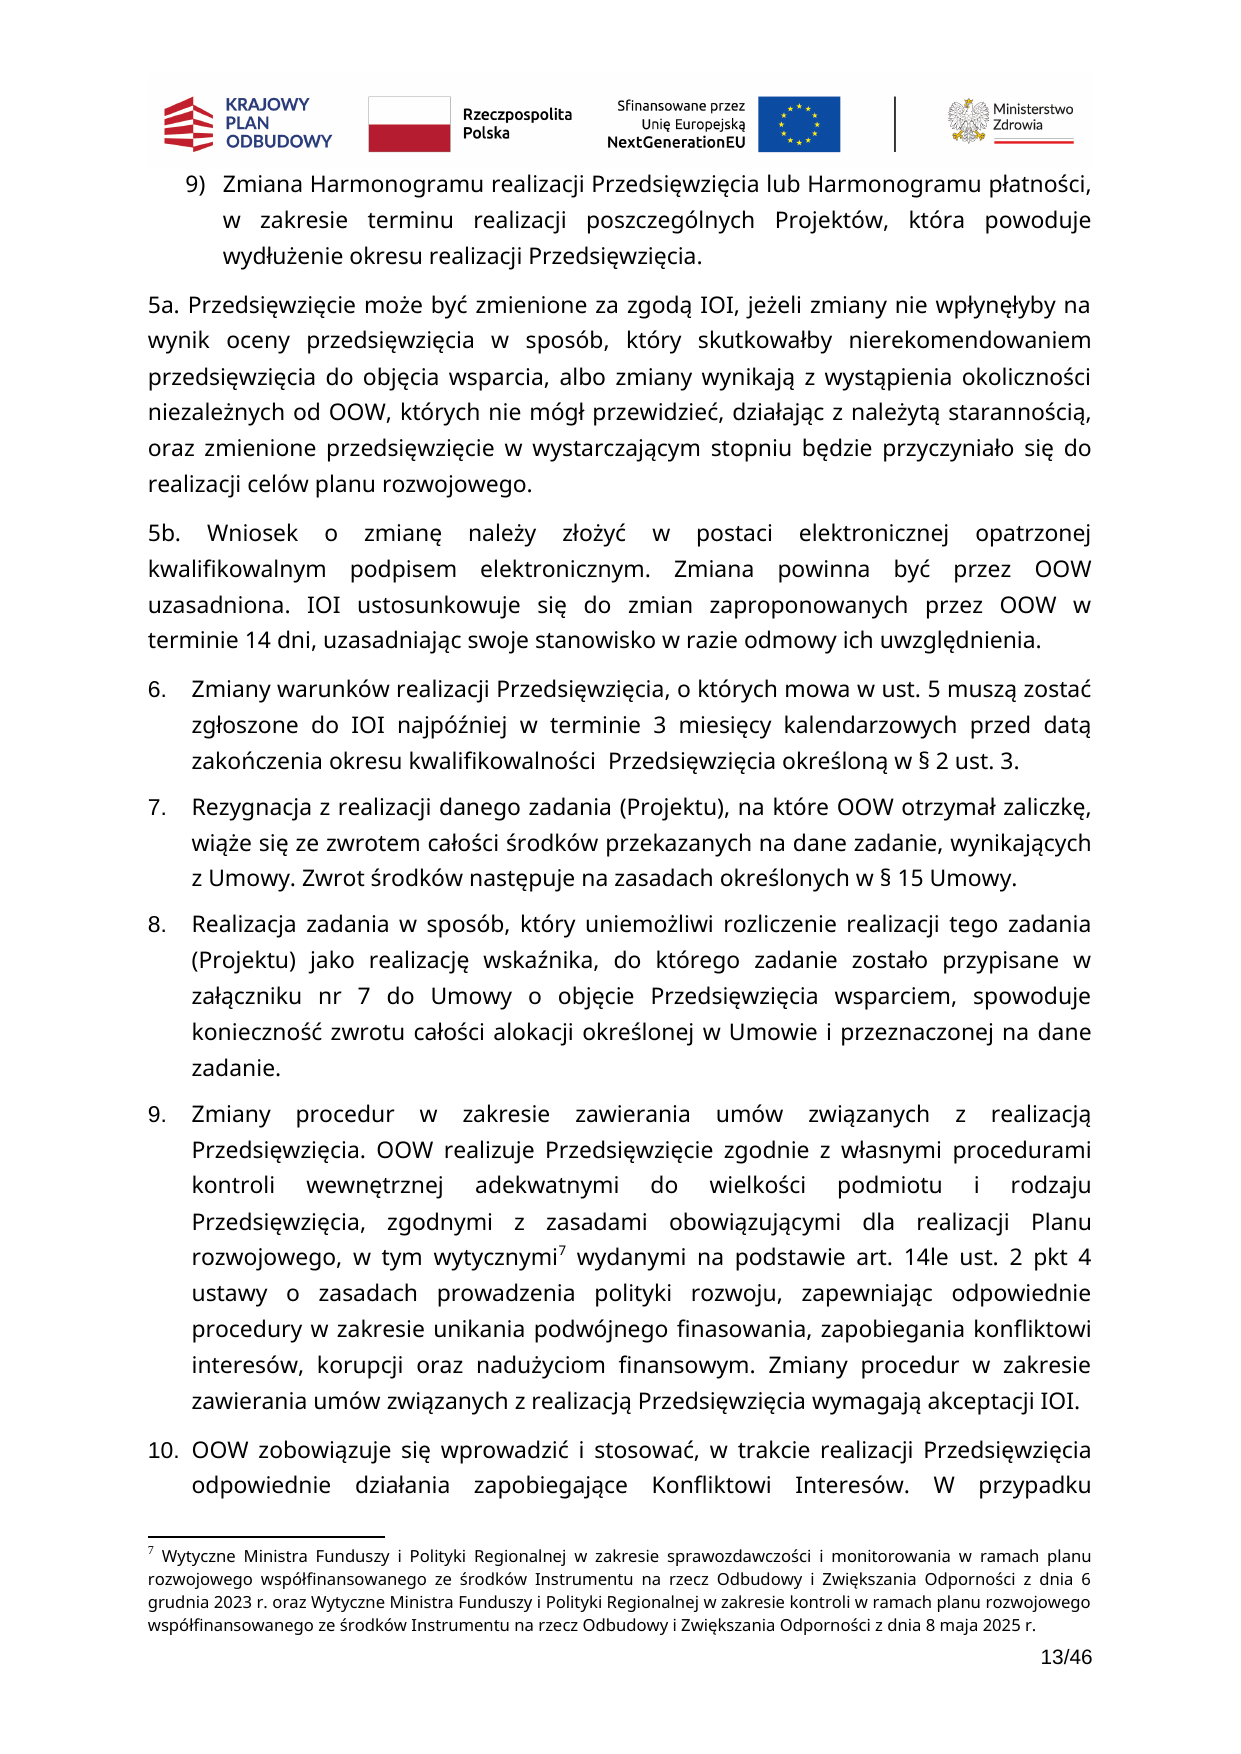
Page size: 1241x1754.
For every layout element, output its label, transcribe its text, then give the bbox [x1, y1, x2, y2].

list Rezygnacja z realizacji danego zadania (Projektu), na które OOW otrzymał zaliczkę, wiąże się ze zwrotem całości środków przekazanych na dane zadanie, wynikających z Umowy. Zwrot środków następuje na zasadach określonych w § 15 Umowy. [148, 791, 1092, 894]
list Zmiana Harmonogramu realizacji Przedsięwzięcia lub Harmonogramu płatności, w zakresie terminu realizacji poszczególnych Projektów, która powoduje wydłużenie okresu realizacji Przedsięwzięcia. [185, 169, 1092, 271]
list Realizacja zadania w sposób, który uniemożliwi rozliczenie realizacji tego zadania (Projektu) jako realizację wskaźnika, do którego zadanie zostało przypisane w załączniku nr 7 do Umowy o objęcie Przedsięwzięcia wsparciem, spowoduje konieczność zwrotu całości alokacji określonej w Umowie i przeznaczonej na dane zadanie. [148, 908, 1092, 1083]
list Zmiany procedur w zakresie zawierania umów związanych z realizacją Przedsięwzięcia. OOW realizuje Przedsięwzięcie zgodnie z własnymi procedurami kontroli wewnętrznej adekwatnymi do wielkości podmiotu i rodzaju Przedsięwzięcia, zgodnymi z zasadami obowiązującymi dla realizacji Planu rozwojowego, w tym wytycznymi wydanymi na podstawie art. 14le ust. 2 pkt 4 ustawy o zasadach prowadzenia polityki rozwoju, zapewniając odpowiednie procedury w zakresie unikania podwójnego finasowania, zapobiegania konfliktowi interesów, korupcji oraz nadużyciom finansowym. Zmiany procedur w zakresie zawierania umów związanych z realizacją Przedsięwzięcia wymagają akceptacji IOI. [148, 1098, 1092, 1416]
list Zmiany warunków realizacji Przedsięwzięcia, o których mowa w ust. 5 muszą zostać zgłoszone do IOI najpóźniej w terminie 3 miesięcy kalendarzowych przed datą zakończenia okresu kwalifikowalności Przedsięwzięcia określoną w § 2 ust. 3. [148, 673, 1092, 776]
text 5a. Przedsięwzięcie może być zmienione za zgodą IOI, jeżeli zmiany nie wpłynęłyby na wynik oceny przedsięwzięcia w sposób, który skutkowałby nierekomendowaniem przedsięwzięcia do objęcia wsparcia, albo zmiany wynikają z wystąpienia okoliczności niezależnych od OOW, których nie mógł przewidzieć, działając z należytą starannością, oraz zmienione przedsięwzięcie w wystarczającym stopniu będzie przyczyniało się do realizacji celów planu rozwojowego. [148, 288, 1092, 499]
picture [147, 73, 1093, 169]
text 5b. Wniosek o zmianę należy złożyć w postaci elektronicznej opatrzonej kwalifikowalnym podpisem elektronicznym. Zmiana powinna być przez OOW uzasadniona. IOI ustosunkowuje się do zmian zaproponowanych przez OOW w terminie 14 dni, uzasadniając swoje stanowisko w razie odmowy ich uwzględnienia. [148, 517, 1092, 656]
